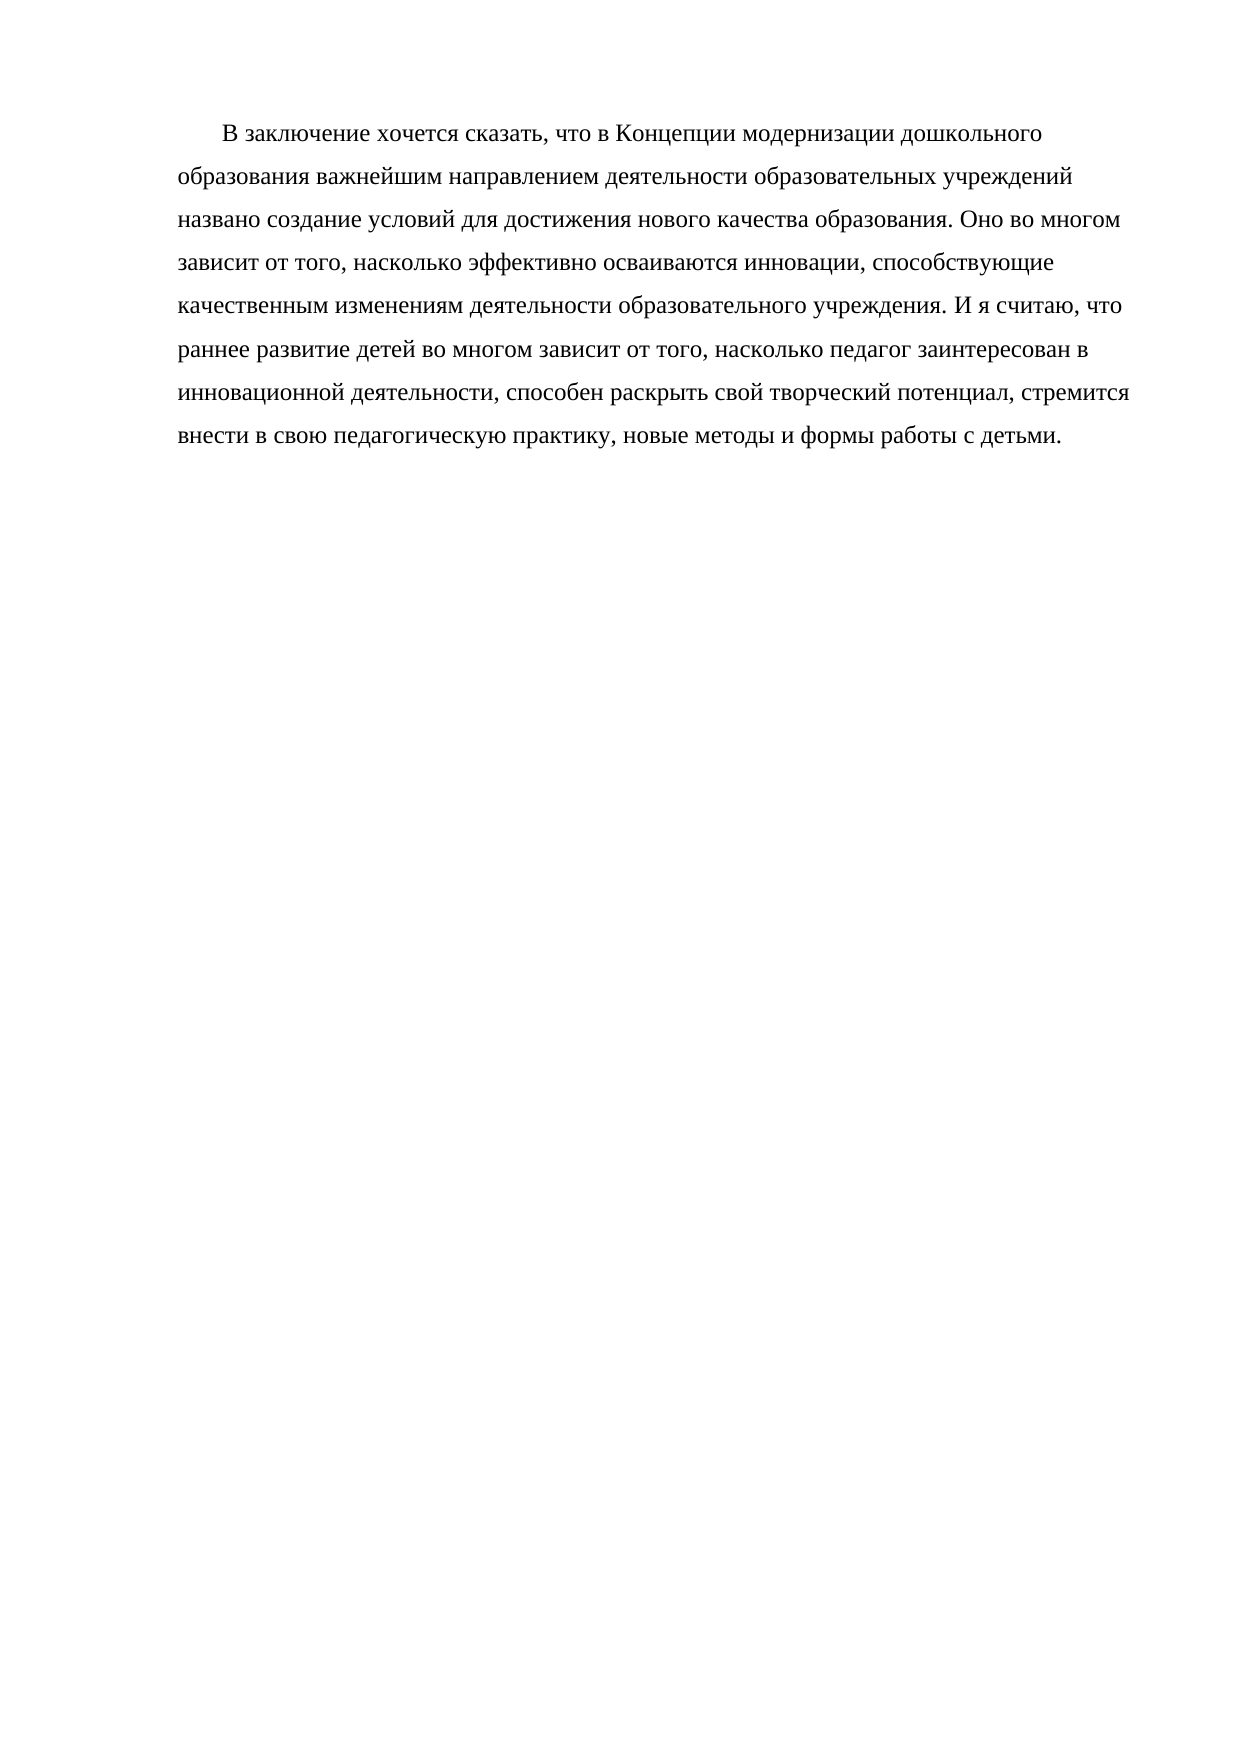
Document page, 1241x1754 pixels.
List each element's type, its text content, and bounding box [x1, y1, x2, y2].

text В заключение хочется сказать, что в Концепции модернизации дошкольного образования важнейшим направлением деятельности образовательных учреждений названо создание условий для достижения нового качества образования. Оно во многом зависит от того, насколько эффективно осваиваются инновации, способствующие качественным изменениям деятельности образовательного учреждения. И я считаю, что раннее развитие детей во многом зависит от того, насколько педагог заинтересован в инновационной деятельности, способен раскрыть свой творческий потенциал, стремится внести в свою педагогическую практику, новые методы и формы работы с детьми. [177, 118, 1152, 449]
